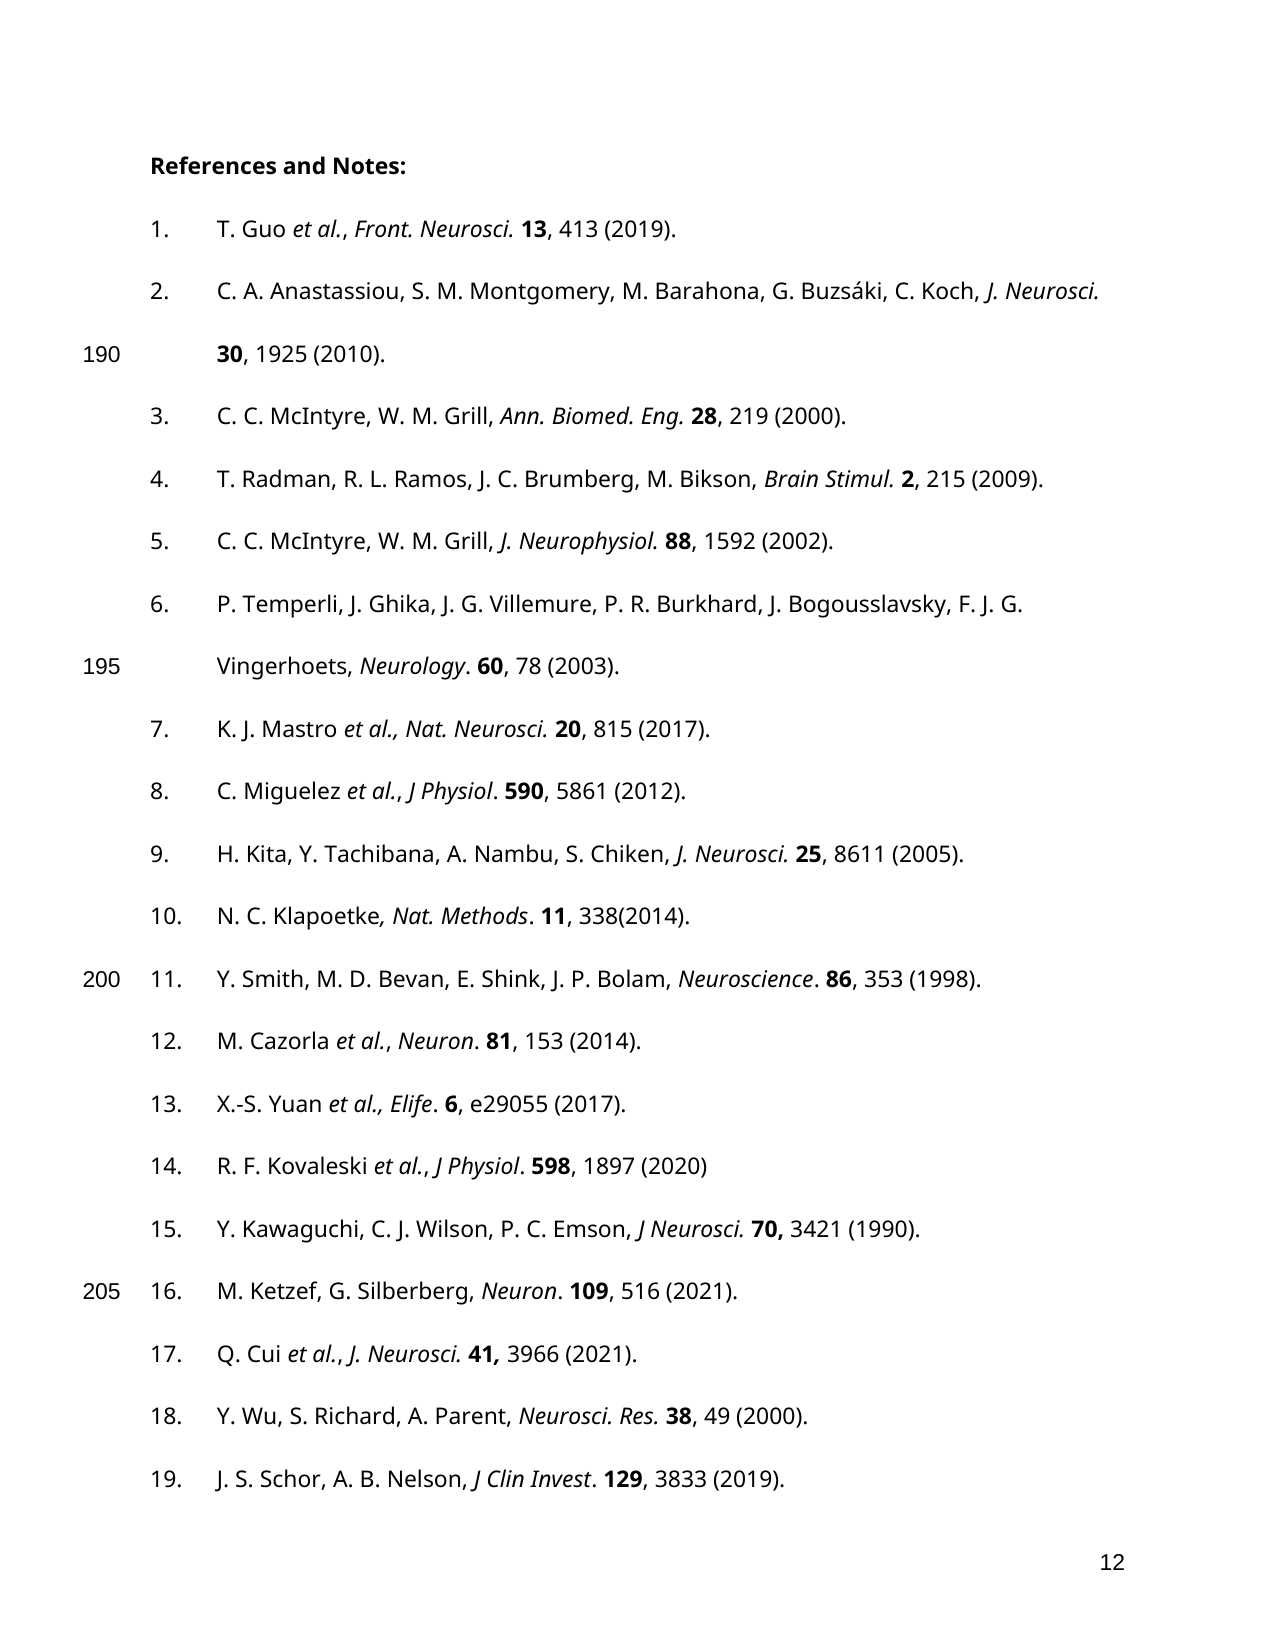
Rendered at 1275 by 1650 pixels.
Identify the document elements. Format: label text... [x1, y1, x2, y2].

text 8. C. Miguelez et al., J Physiol. 590, 5861 (2012). [150, 775, 1125, 806]
text 17. Q. Cui et al., J. Neurosci. 41, 3966 (2021). [150, 1337, 1125, 1369]
text 1. T. Guo et al., Front. Neurosci. 13, 413 (2019). [150, 212, 1125, 244]
text 2. C. A. Anastassiou, S. M. Montgomery, M. Barahona, G. Buzsáki, C. Koch, J. Neurosci. 30, 1925 (2010). [150, 275, 1125, 369]
text 9. H. Kita, Y. Tachibana, A. Nambu, S. Chiken, J. Neurosci. 25, 8611 (2005). [150, 837, 1125, 869]
text 14. R. F. Kovaleski et al., J Physiol. 598, 1897 (2020) [150, 1150, 1125, 1181]
text 19. J. S. Schor, A. B. Nelson, J Clin Invest. 129, 3833 (2019). [150, 1462, 1125, 1494]
text 7. K. J. Mastro et al., Nat. Neurosci. 20, 815 (2017). [150, 712, 1125, 744]
text References and Notes: [150, 150, 1125, 181]
text 4. T. Radman, R. L. Ramos, J. C. Brumberg, M. Bikson, Brain Stimul. 2, 215 (2009). [150, 462, 1125, 494]
text 11. Y. Smith, M. D. Bevan, E. Shink, J. P. Bolam, Neuroscience. 86, 353 (1998). [150, 962, 1125, 994]
text 13. X.-S. Yuan et al., Elife. 6, e29055 (2017). [150, 1087, 1125, 1119]
text 12. M. Cazorla et al., Neuron. 81, 153 (2014). [150, 1025, 1125, 1056]
text 6. P. Temperli, J. Ghika, J. G. Villemure, P. R. Burkhard, J. Bogousslavsky, F. J. G. Vingerhoets, Neurology. 60, 78 (2003). [150, 587, 1125, 681]
text 10. N. C. Klapoetke, Nat. Methods. 11, 338(2014). [150, 900, 1125, 931]
text 18. Y. Wu, S. Richard, A. Parent, Neurosci. Res. 38, 49 (2000). [150, 1400, 1125, 1431]
text 5. C. C. McIntyre, W. M. Grill, J. Neurophysiol. 88, 1592 (2002). [150, 525, 1125, 556]
text 15. Y. Kawaguchi, C. J. Wilson, P. C. Emson, J Neurosci. 70, 3421 (1990). [150, 1212, 1125, 1244]
text 16. M. Ketzef, G. Silberberg, Neuron. 109, 516 (2021). [150, 1275, 1125, 1306]
text 3. C. C. McIntyre, W. M. Grill, Ann. Biomed. Eng. 28, 219 (2000). [150, 400, 1125, 431]
